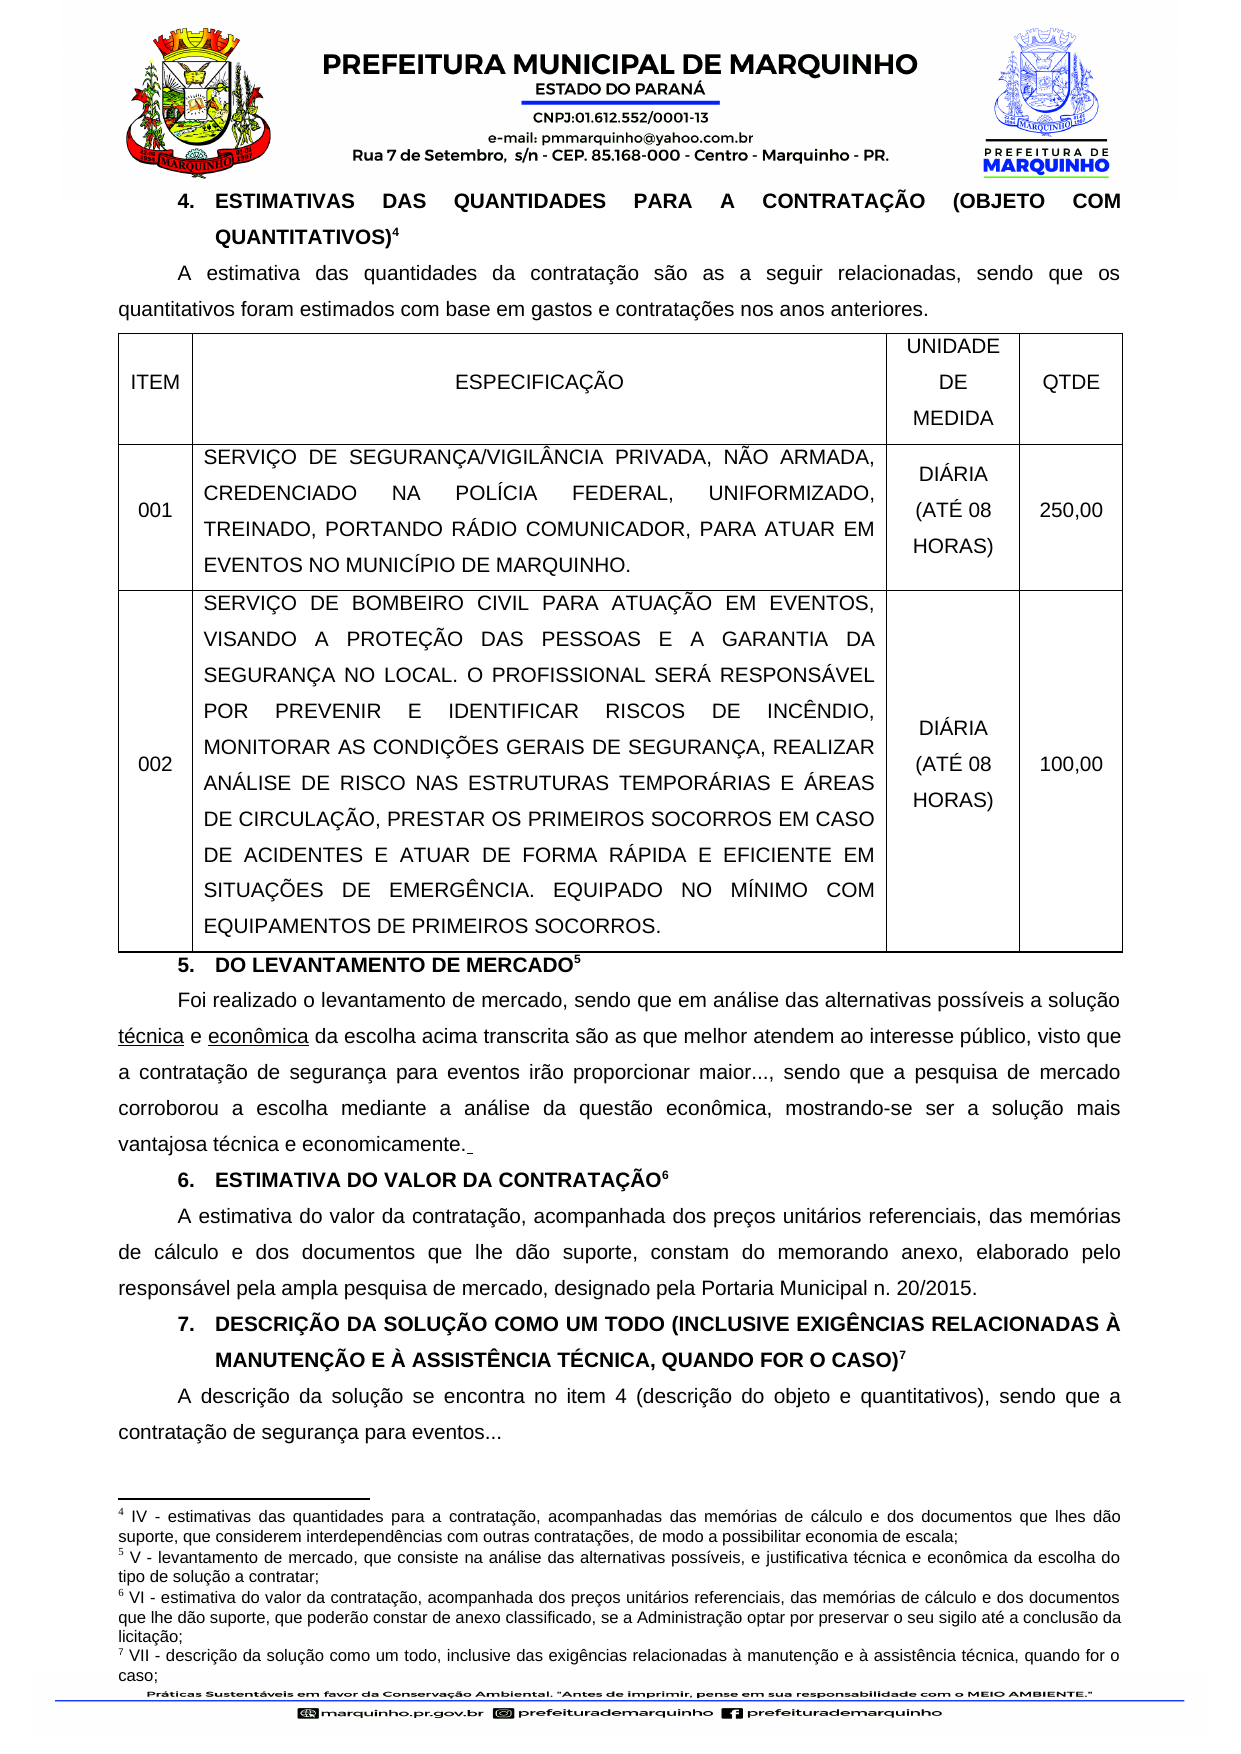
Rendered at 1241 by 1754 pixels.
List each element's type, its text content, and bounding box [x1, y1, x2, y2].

text A estimativa das quantidades da contratação são as a seguir relacionadas, sendo que os quantitativos foram estimados com base em gastos e contratações nos anos anteriores. [118, 261, 1122, 321]
picture [31, 1673, 1208, 1736]
table_cell DIÁRIA (ATÉ 08 HORAS) [887, 445, 1019, 590]
table_header ITEM [119, 334, 192, 444]
table_cell 100,00 [1020, 591, 1122, 951]
text A descrição da solução se encontra no item 4 (descrição do objeto e quantitativos), sendo que a contratação de segurança para eventos... [118, 1384, 1122, 1443]
table_cell 002 [119, 591, 192, 951]
table_header ESPECIFICAÇÃO [193, 334, 886, 444]
text ESTIMATIVA DO VALOR DA CONTRATAÇÃO [177, 1168, 1122, 1192]
text ESTIMATIVAS DAS QUANTIDADES PARA A CONTRATAÇÃO (OBJETO COM QUANTITATIVOS) [177, 189, 1122, 249]
table_cell DIÁRIA (ATÉ 08 HORAS) [887, 591, 1019, 951]
table_cell 250,00 [1020, 445, 1122, 590]
table_header QTDE [1020, 334, 1122, 444]
text Foi realizado o levantamento de mercado, sendo que em análise das alternativas possíveis a solução técnica e econômica da escolha acima transcrita são as que melhor atendem ao interesse público, visto que a contratação de segurança para eventos irão proporcionar maior..., sendo que a pesquisa de mercado corroborou a escolha mediante a análise da questão econômica, mostrando-se ser a solução mais vantajosa técnica e economicamente. [118, 988, 1122, 1156]
text DO LEVANTAMENTO DE MERCADO [177, 953, 1122, 976]
text A estimativa do valor da contratação, acompanhada dos preços unitários referenciais, das memórias de cálculo e dos documentos que lhe dão suporte, constam do memorando anexo, elaborado pelo responsável pela ampla pesquisa de mercado, designado pela Portaria Municipal n. 20/2015. [118, 1204, 1122, 1300]
picture [60, 0, 1181, 203]
text DESCRIÇÃO DA SOLUÇÃO COMO UM TODO (INCLUSIVE EXIGÊNCIAS RELACIONADAS À MANUTENÇÃO E À ASSISTÊNCIA TÉCNICA, QUANDO FOR O CASO) [177, 1312, 1122, 1372]
table_cell 001 [119, 445, 192, 590]
table_cell SERVIÇO DE BOMBEIRO CIVIL PARA ATUAÇÃO EM EVENTOS, VISANDO A PROTEÇÃO DAS PESSOAS E A GARANTIA DA SEGURANÇA NO LOCAL. O PROFISSIONAL SERÁ RESPONSÁVEL POR PREVENIR E IDENTIFICAR RISCOS DE INCÊNDIO, MONITORAR AS CONDIÇÕES GERAIS DE SEGURANÇA, REALIZAR ANÁLISE DE RISCO NAS ESTRUTURAS TEMPORÁRIAS E ÁREAS DE CIRCULAÇÃO, PRESTAR OS PRIMEIROS SOCORROS EM CASO DE ACIDENTES E ATUAR DE FORMA RÁPIDA E EFICIENTE EM SITUAÇÕES DE EMERGÊNCIA. EQUIPADO NO MÍNIMO COM EQUIPAMENTOS DE PRIMEIROS SOCORROS. [193, 591, 886, 951]
table_cell SERVIÇO DE SEGURANÇA/VIGILÂNCIA PRIVADA, NÃO ARMADA, CREDENCIADO NA POLÍCIA FEDERAL, UNIFORMIZADO, TREINADO, PORTANDO RÁDIO COMUNICADOR, PARA ATUAR EM EVENTOS NO MUNICÍPIO DE MARQUINHO. [193, 445, 886, 590]
table_header UNIDADE DE MEDIDA [887, 334, 1019, 444]
